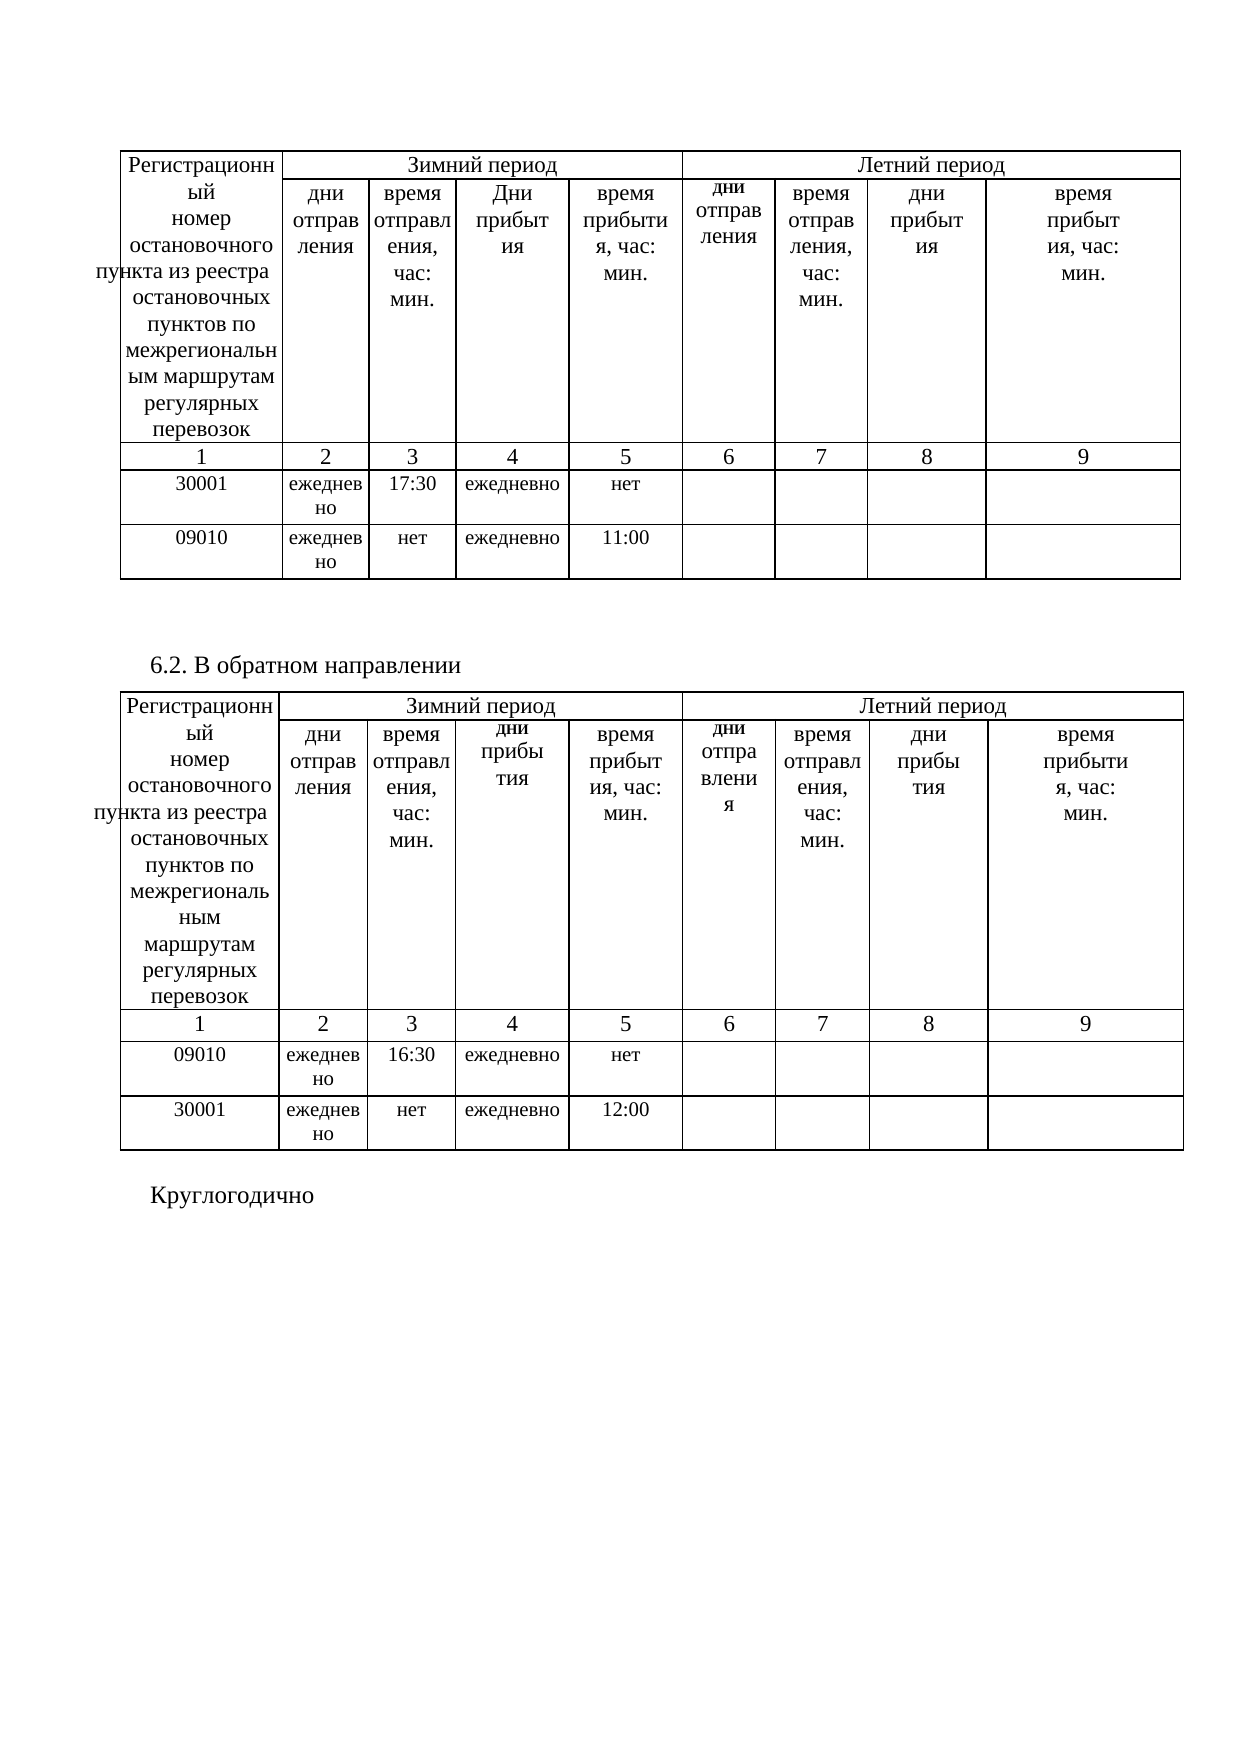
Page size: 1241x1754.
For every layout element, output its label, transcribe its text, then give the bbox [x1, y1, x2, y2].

table_cell 5 [570, 1010, 682, 1041]
table_cell дни прибы тия [870, 721, 987, 1009]
table_cell ежедневно [457, 525, 568, 578]
table_cell нет [370, 525, 455, 578]
table_cell 12:00 [570, 1097, 682, 1149]
table_cell ДНИ отправ ления [683, 180, 774, 441]
table_cell 7 [776, 1010, 869, 1041]
table_cell 3 [370, 443, 455, 469]
table_cell время прибыти я, час: мин. [570, 180, 682, 441]
table_cell ДНИ прибы тия [456, 721, 568, 1009]
table_cell время отправл ения, час: мин. [370, 180, 455, 441]
table_cell 7 [776, 443, 867, 469]
table_cell 8 [870, 1010, 987, 1041]
table_cell 6 [683, 443, 774, 469]
table_cell ежедневно [283, 471, 368, 524]
table_cell ДНИ отпра влени я [683, 721, 775, 1009]
table_header Летний период [683, 152, 1180, 178]
table_cell [989, 1097, 1183, 1149]
table_cell [776, 1097, 869, 1149]
table_cell [868, 471, 985, 524]
table_cell [989, 1042, 1183, 1095]
table_header Зимний период [283, 152, 682, 178]
table_cell [987, 525, 1180, 578]
table_cell время прибыт ия, час: мин. [570, 721, 682, 1009]
text 6.2. В обратном направлении [150, 650, 1090, 678]
table_cell 30001 [121, 1097, 278, 1149]
table_cell [776, 1042, 869, 1095]
table_cell время отправ ления, час: мин. [776, 180, 867, 441]
table_cell 2 [283, 443, 368, 469]
table_cell нет [570, 1042, 682, 1095]
text Круглогодично [150, 1180, 1090, 1208]
table_cell ежедневно [280, 1042, 367, 1095]
table_cell [870, 1097, 987, 1149]
table_cell дни отправ ления [283, 180, 368, 441]
table_cell 1 [121, 1010, 278, 1041]
table_cell ежедневно [456, 1097, 568, 1149]
table_cell 4 [457, 443, 568, 469]
table_cell 5 [570, 443, 682, 469]
table_cell [776, 471, 867, 524]
table_header Регистрационный номер остановочного пункта из реестра остановочных пунктов по межрегиональным маршрутам регулярных перевозок [121, 693, 278, 1009]
table_cell ежедневно [280, 1097, 367, 1149]
table_header Зимний период [280, 693, 682, 719]
table_cell нет [570, 471, 682, 524]
table_header Летний период [683, 693, 1183, 719]
table_cell [987, 471, 1180, 524]
table_cell 4 [456, 1010, 568, 1041]
table_cell время прибыти я, час: мин. [989, 721, 1183, 1009]
table_cell 6 [683, 1010, 775, 1041]
table_cell [683, 471, 774, 524]
table_cell 30001 [121, 471, 282, 524]
table_cell [683, 1097, 775, 1149]
table_cell 9 [989, 1010, 1183, 1041]
table_cell 09010 [121, 1042, 278, 1095]
table_cell [870, 1042, 987, 1095]
table_cell [868, 525, 985, 578]
table_cell время прибыт ия, час: мин. [987, 180, 1180, 441]
table_cell 09010 [121, 525, 282, 578]
table_cell 11:00 [570, 525, 682, 578]
table_cell ежедневно [457, 471, 568, 524]
table_cell 9 [987, 443, 1180, 469]
table_cell дни прибыт ия [868, 180, 985, 441]
table_cell [683, 525, 774, 578]
table_cell дни отправ ления [280, 721, 367, 1009]
table_cell 1 [121, 443, 282, 469]
table_cell [776, 525, 867, 578]
table_cell [683, 1042, 775, 1095]
table_cell 2 [280, 1010, 367, 1041]
table_cell 8 [868, 443, 985, 469]
table_cell время отправл ения, час: мин. [368, 721, 455, 1009]
table_cell ежедневно [283, 525, 368, 578]
table_cell нет [368, 1097, 455, 1149]
table_header Регистрационный номер остановочного пункта из реестра остановочных пунктов по межрегиональным маршрутам регулярных перевозок [121, 152, 282, 441]
table_cell 16:30 [368, 1042, 455, 1095]
table_cell ежедневно [456, 1042, 568, 1095]
table_cell Дни прибыт ия [457, 180, 568, 441]
table_cell время отправл ения, час: мин. [776, 721, 869, 1009]
table_cell 3 [368, 1010, 455, 1041]
table_cell 17:30 [370, 471, 455, 524]
